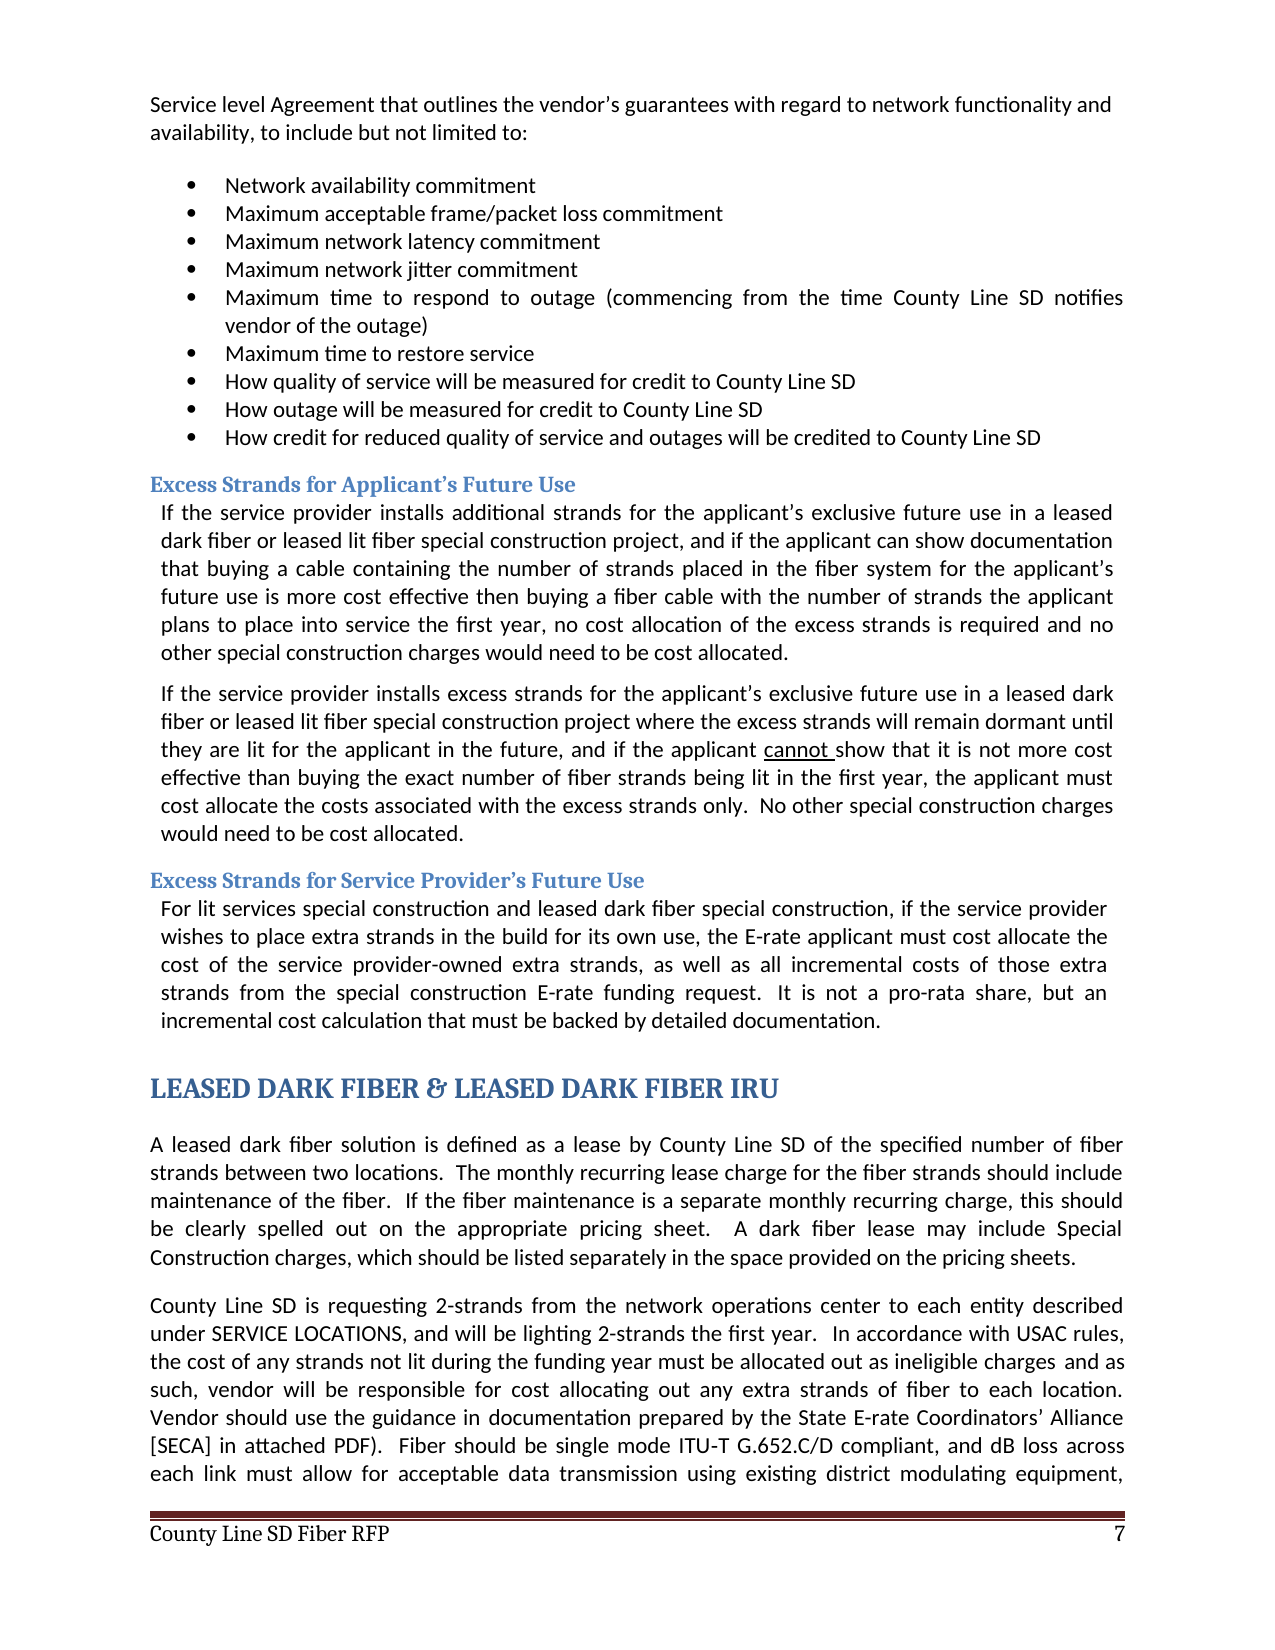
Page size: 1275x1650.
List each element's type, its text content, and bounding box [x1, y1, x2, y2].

list Maximum time to respond to outage (commencing from the time County Line SD notifies vendor of the outage) [187, 283, 1125, 339]
text If the service provider installs additional strands for the applicant’s exclusive future use in a leased dark fiber or leased lit fiber special construction project, and if the applicant can show documentation that buying a cable containing the number of strands placed in the fiber system for the applicant’s future use is more cost effective then buying a fiber cable with the number of strands the applicant plans to place into service the first year, no cost allocation of the excess strands is required and no other special construction charges would need to be cost allocated. [161, 498, 1113, 667]
list Maximum network jitter commitment [187, 255, 1125, 283]
list How outage will be measured for credit to County Line SD [187, 395, 1125, 423]
subtitle LEASED DARK FIBER & LEASED DARK FIBER IRU [150, 1072, 1125, 1106]
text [150, 1291, 1125, 1488]
text A leased dark fiber solution is defined as a lease by County Line SD of the specified number of fiber strands between two locations. The monthly recurring lease charge for the fiber strands should include maintenance of the fiber. If the fiber maintenance is a separate monthly recurring charge, this should be clearly spelled out on the appropriate pricing sheet. A dark fiber lease may include Special Construction charges, which should be listed separately in the space provided on the pricing sheets. [150, 1131, 1125, 1271]
list How credit for reduced quality of service and outages will be credited to County Line SD [187, 423, 1125, 451]
list How quality of service will be measured for credit to County Line SD [187, 367, 1125, 395]
list Network availability commitment [187, 171, 1125, 199]
list Maximum acceptable frame/packet loss commitment [187, 199, 1125, 227]
list Maximum time to restore service [187, 339, 1125, 367]
subtitle Excess Strands for Applicant’s Future Use [150, 472, 1125, 498]
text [150, 90, 1125, 146]
text For lit services special construction and leased dark fiber special construction, if the service provider wishes to place extra strands in the build for its own use, the E-rate applicant must cost allocate the cost of the service provider-owned extra strands, as well as all incremental costs of those extra strands from the special construction E-rate funding request. It is not a pro-rata share, but an incremental cost calculation that must be backed by detailed documentation. [161, 894, 1108, 1034]
list Maximum network latency commitment [187, 227, 1125, 255]
text If the service provider installs excess strands for the applicant’s exclusive future use in a leased dark fiber or leased lit fiber special construction project where the excess strands will remain dormant until they are lit for the applicant in the future, and if the applicant cannot show that it is not more cost effective than buying the exact number of fiber strands being lit in the first year, the applicant must cost allocate the costs associated with the excess strands only. No other special construction charges would need to be cost allocated. [161, 679, 1114, 847]
subtitle Excess Strands for Service Provider’s Future Use [150, 868, 1125, 894]
